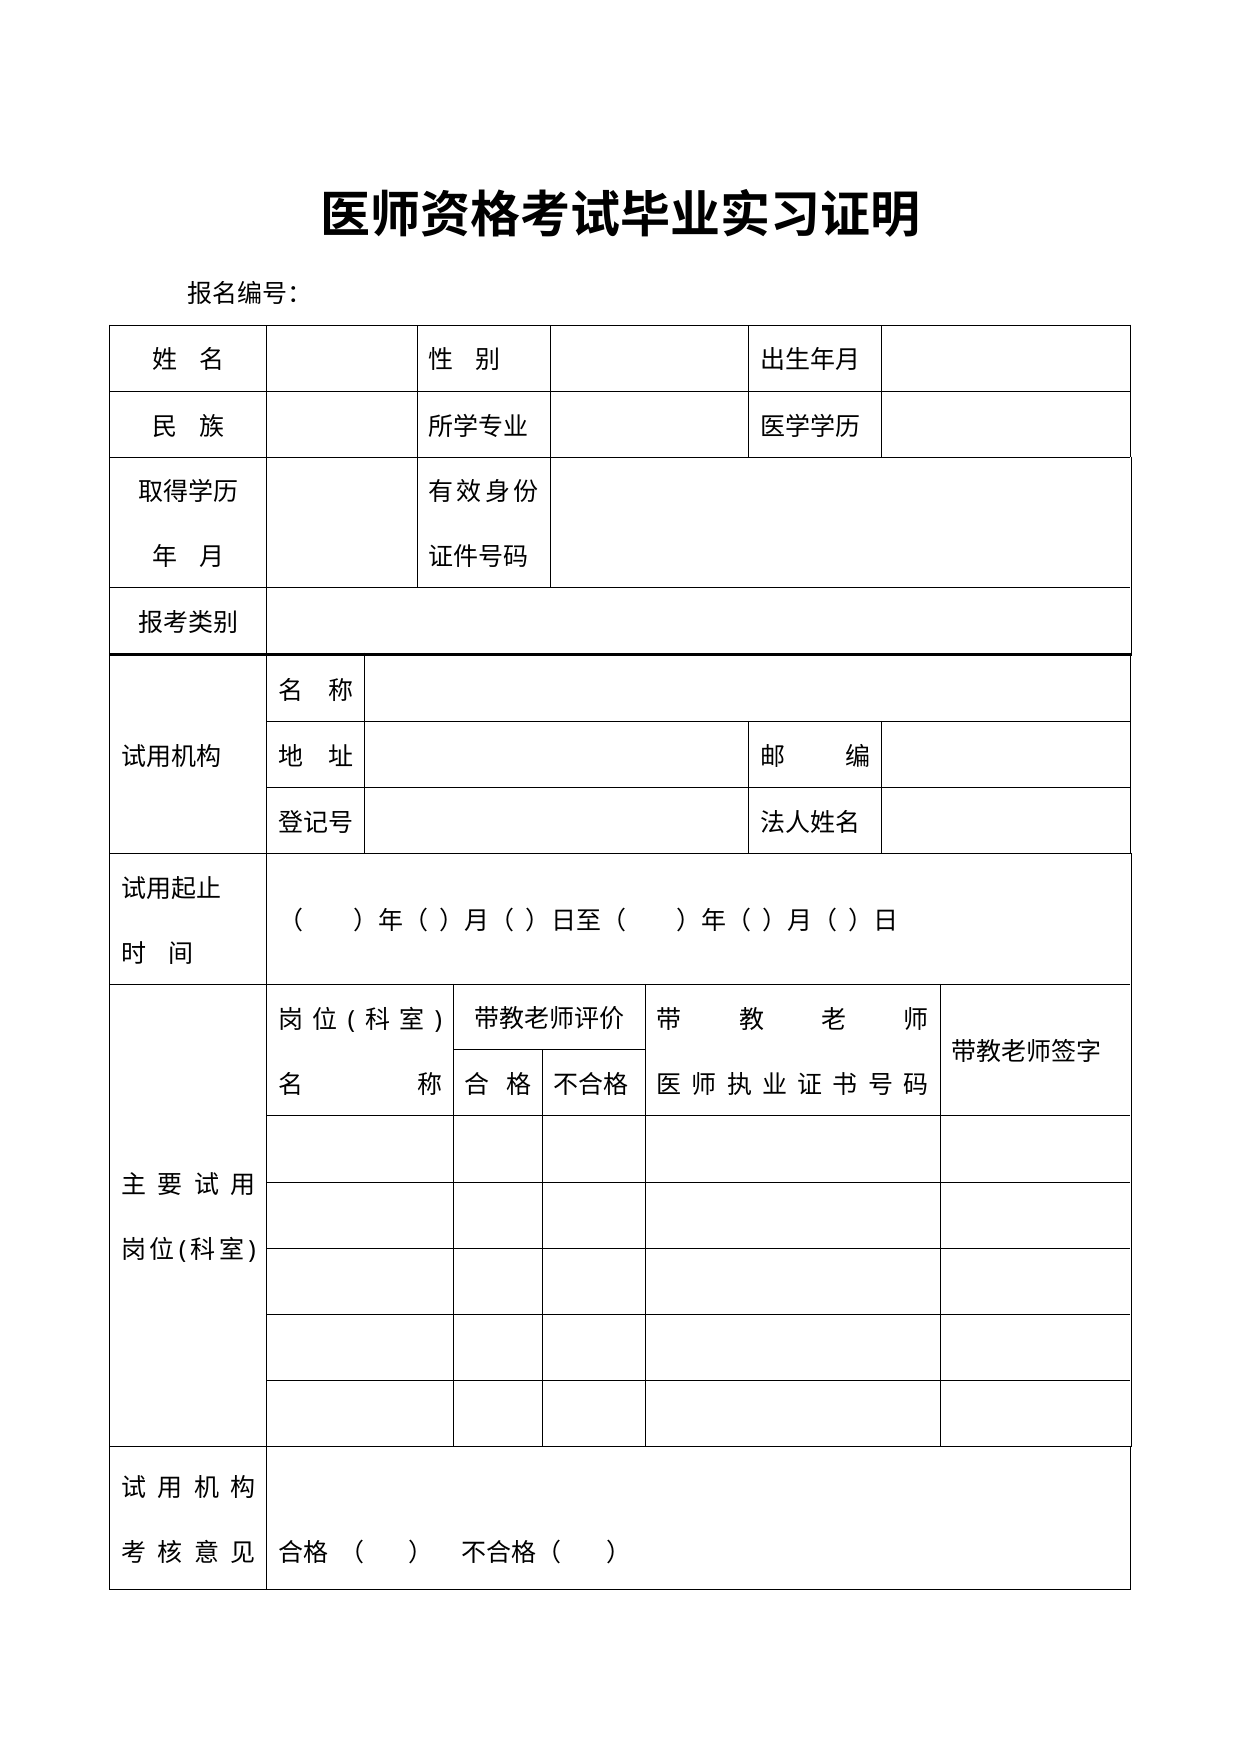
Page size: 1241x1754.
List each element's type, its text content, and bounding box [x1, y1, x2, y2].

table_cell [267, 587, 1131, 653]
table_cell 报考类别 [110, 588, 266, 653]
table_cell （ ）年（ ）月（ ）日至（ ）年（ ）月（ ）日 [267, 854, 1131, 984]
table_cell [267, 1315, 453, 1379]
table_cell 带教老师签字 [941, 984, 1131, 1115]
table_cell [941, 1181, 1131, 1247]
table_cell 登记号 [267, 788, 364, 853]
table_cell [941, 1115, 1131, 1181]
table_cell 合格 [454, 1050, 542, 1115]
table_cell [267, 392, 417, 457]
table_cell [551, 457, 1131, 587]
table_cell 不合格 [543, 1050, 645, 1115]
table_cell [646, 1249, 940, 1313]
table_header [551, 326, 748, 391]
table_cell 试用起止 时 间 [110, 854, 266, 984]
table_cell [543, 1381, 645, 1446]
table_header 姓 名 [110, 326, 266, 391]
table_cell [365, 722, 748, 787]
table_cell [365, 788, 748, 853]
table_cell 所学专业 [418, 392, 550, 457]
table_cell [882, 392, 1130, 457]
table_cell 带教老师评价 [454, 985, 645, 1049]
table_cell [941, 1380, 1131, 1446]
table_cell [646, 1381, 940, 1446]
table_header [267, 326, 417, 391]
table_cell [267, 1249, 453, 1313]
table_cell [882, 788, 1130, 853]
table_cell 医学学历 [749, 392, 881, 457]
subtitle 医师资格考试毕业实习证明 [187, 162, 1053, 259]
table_cell [454, 1183, 542, 1247]
table_cell [543, 1116, 645, 1181]
table_cell [646, 1315, 940, 1379]
table_cell 岗位(科室) 名称 [267, 985, 453, 1115]
table_cell 试用机构 [110, 656, 266, 853]
table_cell 法人姓名 [749, 788, 881, 853]
table_cell [454, 1249, 542, 1313]
table_cell [543, 1183, 645, 1247]
table_cell 带 教 老 师 医师执业证书号码 [646, 985, 940, 1115]
table_cell [454, 1116, 542, 1181]
table_cell [267, 1116, 453, 1181]
table_cell [267, 1381, 453, 1446]
table_cell [882, 722, 1130, 787]
table_cell [646, 1183, 940, 1247]
table_cell [267, 458, 417, 587]
table_header [882, 326, 1130, 391]
table_cell 主要试用 岗位(科室) [110, 985, 266, 1446]
table_cell 有效身份证件号码 [418, 458, 550, 587]
table_cell [454, 1315, 542, 1379]
table_cell [551, 392, 748, 457]
table_cell 取得学历 年 月 [110, 458, 266, 587]
table_cell [454, 1381, 542, 1446]
table_header 出生年月 [749, 326, 881, 391]
table_cell 邮编 [749, 722, 881, 787]
table_cell [941, 1248, 1131, 1313]
table_header 性 别 [418, 326, 550, 391]
table_cell [646, 1116, 940, 1181]
table_cell [365, 656, 1130, 721]
table_cell 名称 [267, 656, 364, 721]
table_cell 民 族 [110, 392, 266, 457]
table_cell [941, 1314, 1131, 1379]
table_cell [267, 1183, 453, 1247]
table_cell [543, 1315, 645, 1379]
table_cell 地址 [267, 722, 364, 787]
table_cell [267, 1447, 1130, 1589]
table_cell [543, 1249, 645, 1313]
text 报名编号： [187, 259, 1053, 324]
table_cell 试用机构 考核意见 [110, 1447, 266, 1589]
